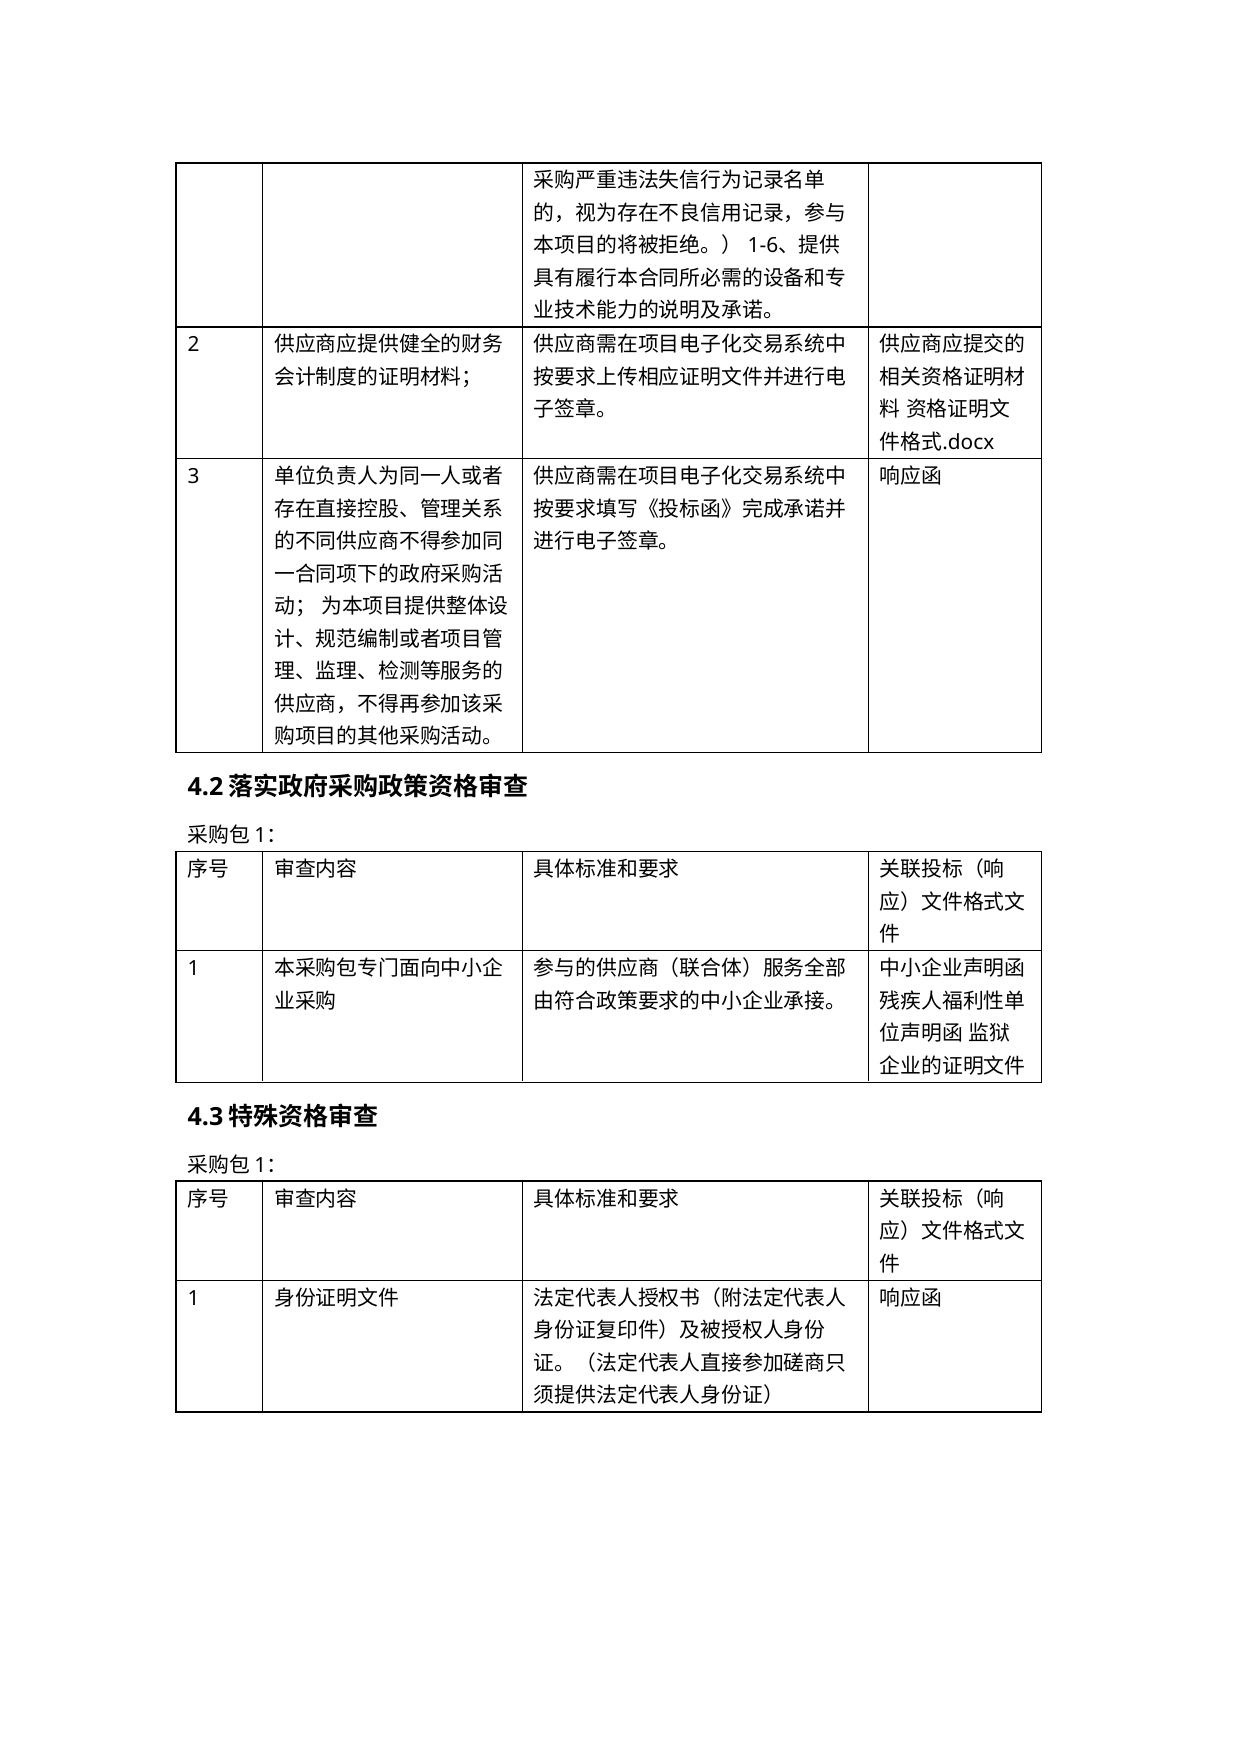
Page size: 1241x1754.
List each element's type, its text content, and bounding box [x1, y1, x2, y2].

table_header 序号 [177, 852, 262, 950]
table_cell 身份证明文件 [263, 1281, 522, 1411]
text 采购包1： [187, 818, 1053, 851]
text 4.2落实政府采购政策资格审查 [187, 753, 1053, 818]
table_cell 法定代表人授权书（附法定代表人身份证复印件）及被授权人身份证。（法定代表人直接参加磋商只须提供法定代表人身份证） [523, 1281, 868, 1411]
text 采购包1： [187, 1148, 1053, 1180]
table_header 关联投标（响应）文件格式文件 [869, 1182, 1041, 1279]
table_cell 供应商应提供健全的财务会计制度的证明材料； [263, 328, 522, 458]
table_cell 响应函 [869, 459, 1041, 752]
table_cell 1 [177, 1281, 262, 1411]
table_cell 2 [177, 328, 262, 458]
table_header 具体标准和要求 [523, 1182, 868, 1279]
table_cell 1 [177, 164, 262, 326]
table_cell 供应商需在项目电子化交易系统中按要求填写《投标函》完成承诺并进行电子签章。 [523, 459, 868, 752]
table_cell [523, 164, 868, 326]
table_cell 供应商需在项目电子化交易系统中按要求上传相应证明文件并进行电子签章。 [523, 328, 868, 458]
table_cell 参与的供应商（联合体）服务全部由符合政策要求的中小企业承接。 [523, 951, 868, 1081]
table_cell 供应商应提交的相关资格证明材料 资格证明文件格式.docx [869, 328, 1041, 458]
table_cell 响应函 [869, 1281, 1041, 1411]
text 4.3特殊资格审查 [187, 1083, 1053, 1148]
table_header 具体标准和要求 [523, 852, 868, 950]
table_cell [263, 164, 522, 326]
table_header 审查内容 [263, 1182, 522, 1279]
table_header 关联投标（响应）文件格式文件 [869, 852, 1041, 950]
table_cell 本采购包专门面向中小企业采购 [263, 951, 522, 1081]
table_header 审查内容 [263, 852, 522, 950]
table_cell 3 [177, 459, 262, 752]
table_cell 单位负责人为同一人或者存在直接控股、管理关系的不同供应商不得参加同一合同项下的政府采购活动； 为本项目提供整体设计、规范编制或者项目管理、监理、检测等服务的供应商，不得再参加该采购项目的其他采购活动。 [263, 459, 522, 752]
table_cell 1 [177, 951, 262, 1081]
table_cell 中小企业声明函 残疾人福利性单位声明函 监狱企业的证明文件 [869, 951, 1041, 1081]
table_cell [869, 164, 1041, 326]
table_header 序号 [177, 1182, 262, 1279]
